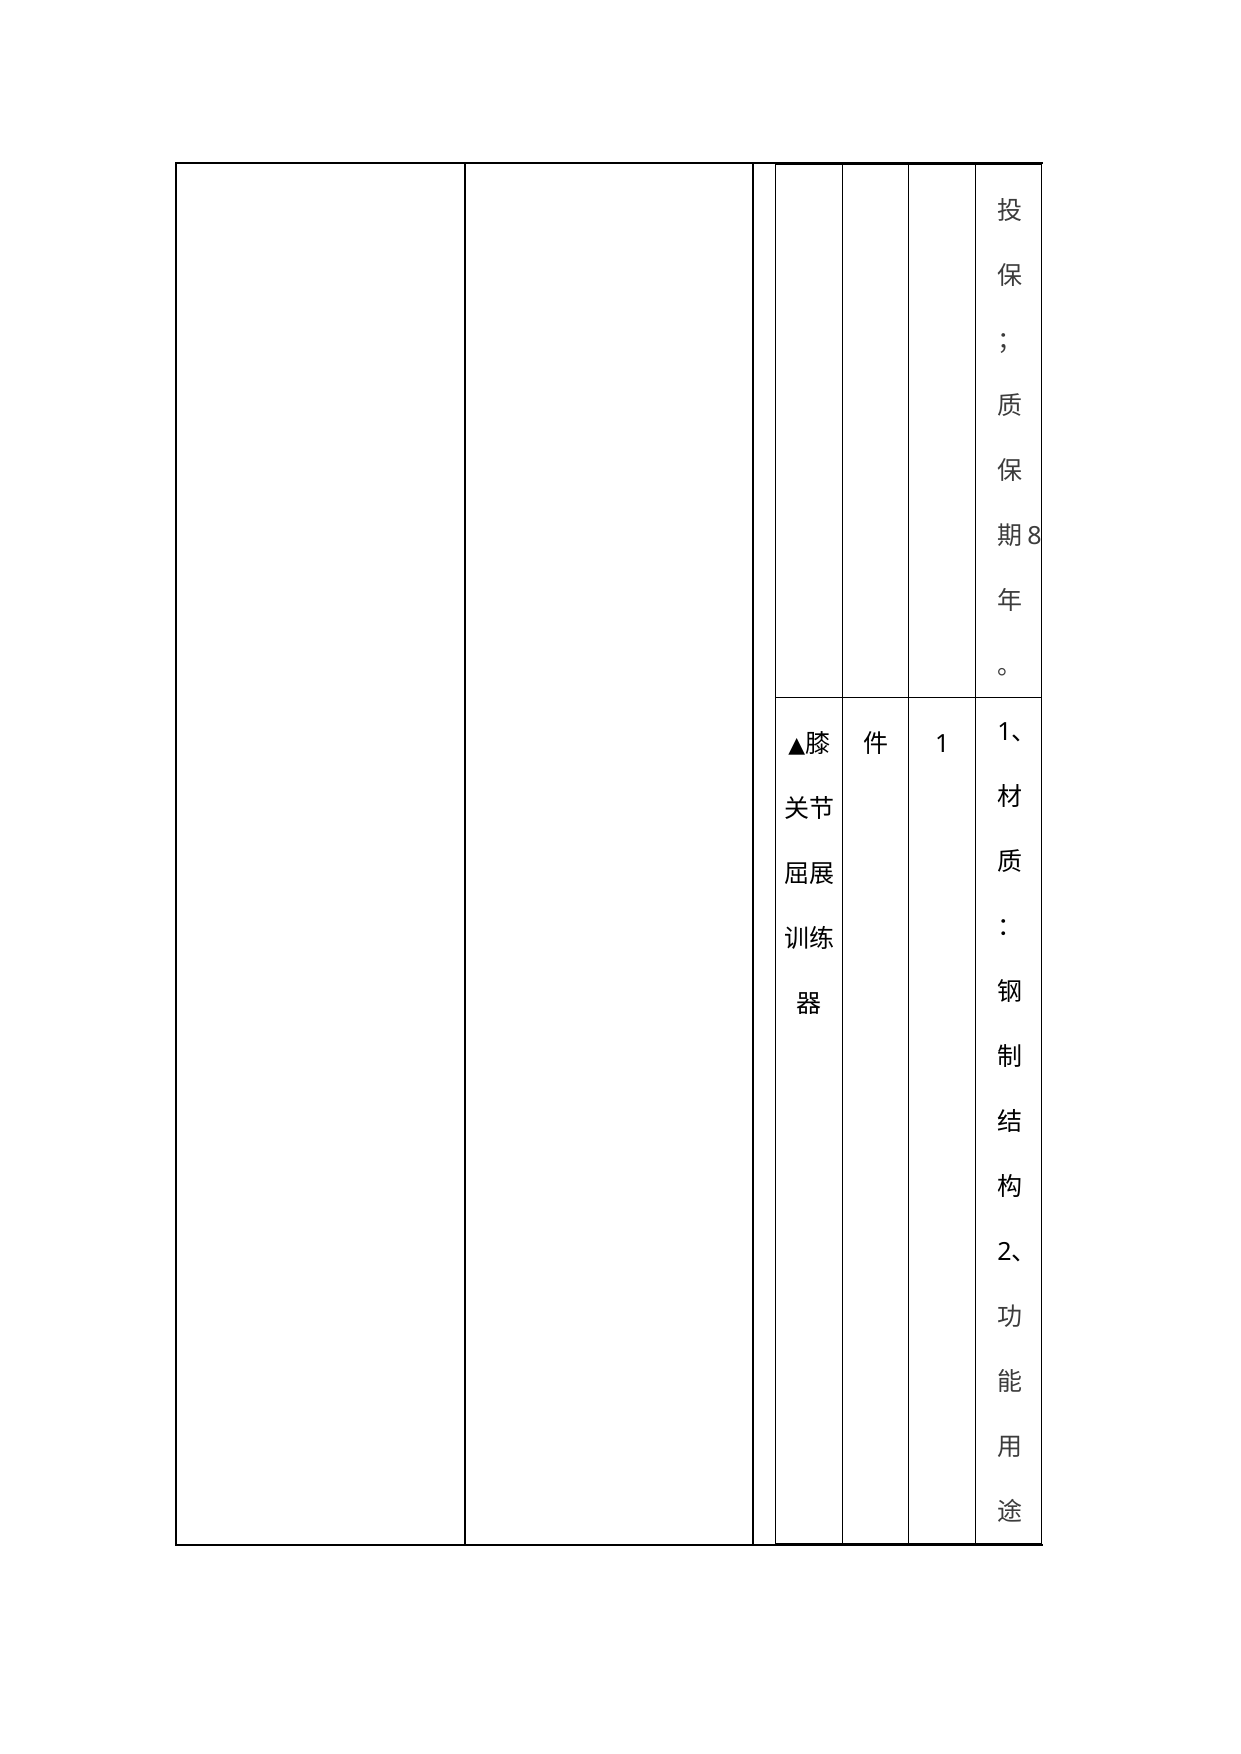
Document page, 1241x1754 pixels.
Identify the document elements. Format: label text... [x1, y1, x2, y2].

table_cell [776, 165, 842, 697]
table_cell [976, 698, 1041, 1543]
table_cell [466, 164, 752, 1544]
table_cell [754, 164, 775, 1544]
table_cell [776, 698, 842, 1543]
table_cell [976, 165, 1041, 697]
table_cell [909, 698, 975, 1543]
table_cell [843, 165, 908, 697]
table_cell [909, 165, 975, 697]
table_cell [843, 698, 908, 1543]
table_cell 1 [177, 164, 464, 1544]
